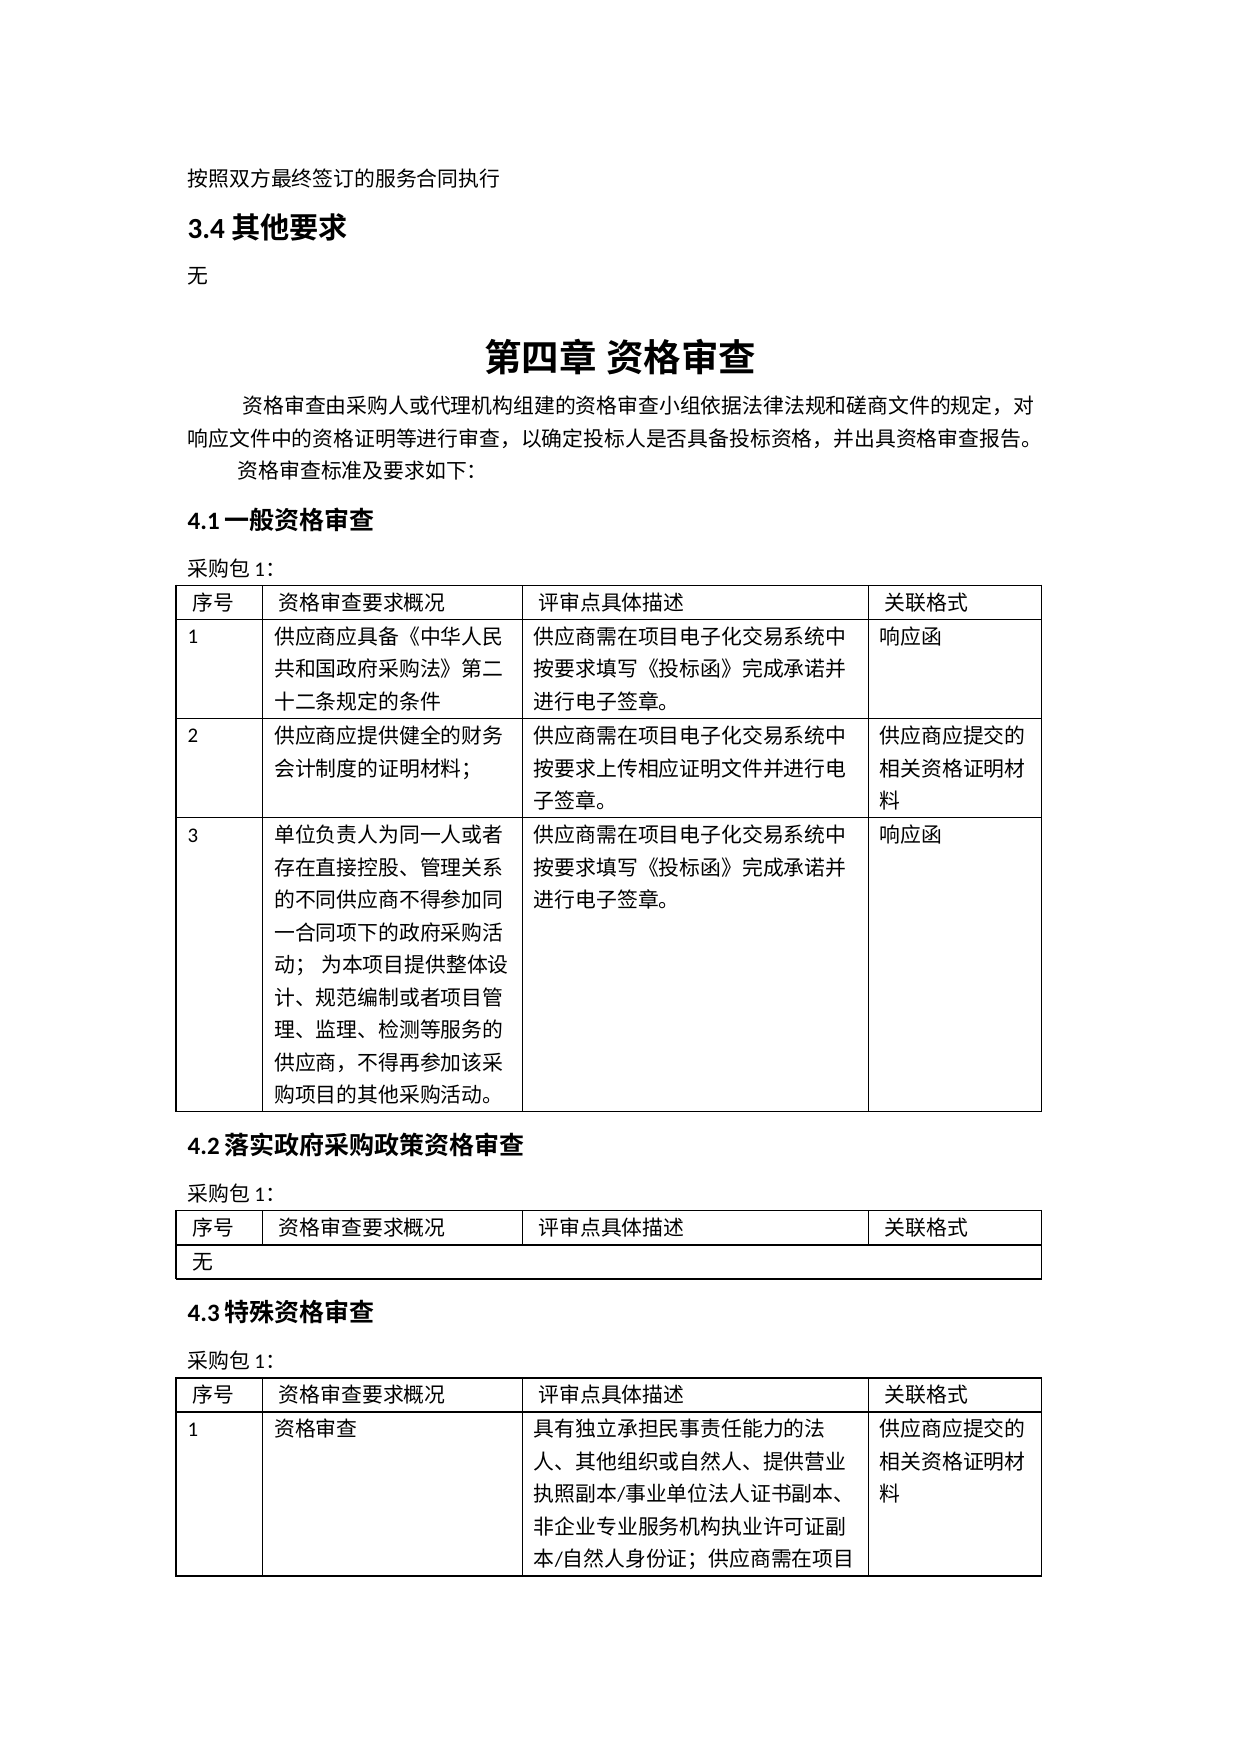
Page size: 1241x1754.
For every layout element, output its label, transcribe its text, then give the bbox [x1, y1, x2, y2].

table_cell 2 [177, 719, 262, 817]
table_header 评审点具体描述 [523, 586, 868, 618]
table_cell 1 [177, 1413, 262, 1575]
text 采购包1： [187, 552, 1053, 584]
table_header 关联格式 [869, 586, 1041, 618]
table_cell 3 [177, 818, 262, 1111]
text 资格审查由采购人或代理机构组建的资格审查小组依据法律法规和磋商文件的规定，对响应文件中的资格证明等进行审查，以确定投标人是否具备投标资格，并出具资格审查报告。 [187, 389, 1053, 454]
table_cell 1 [177, 620, 262, 718]
table_header 序号 [177, 1211, 262, 1244]
table_cell 供应商应提供健全的财务会计制度的证明材料； [263, 719, 522, 817]
table_header 资格审查要求概况 [263, 1211, 522, 1244]
text 4.1一般资格审查 [187, 487, 1053, 552]
table_header 关联格式 [869, 1211, 1041, 1244]
table_header 资格审查要求概况 [263, 1379, 522, 1411]
text 4.3特殊资格审查 [187, 1279, 1053, 1344]
table_cell 响应函 [869, 818, 1041, 1111]
table_cell 资格审查 [263, 1413, 522, 1575]
table_header 关联格式 [869, 1379, 1041, 1411]
table_cell 供应商需在项目电子化交易系统中按要求填写《投标函》完成承诺并进行电子签章。 [523, 620, 868, 718]
text 资格审查标准及要求如下： [187, 454, 1053, 487]
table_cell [523, 1413, 868, 1575]
text 按照双方最终签订的服务合同执行 [187, 162, 1053, 194]
table_cell 供应商需在项目电子化交易系统中按要求上传相应证明文件并进行电子签章。 [523, 719, 868, 817]
table_cell 单位负责人为同一人或者存在直接控股、管理关系的不同供应商不得参加同一合同项下的政府采购活动； 为本项目提供整体设计、规范编制或者项目管理、监理、检测等服务的供应商，不得再参加该采购项目的其他采购活动。 [263, 818, 522, 1111]
table_header 评审点具体描述 [523, 1211, 868, 1244]
table_cell 响应函 [869, 620, 1041, 718]
text 采购包1： [187, 1177, 1053, 1210]
table_cell 供应商应提交的相关资格证明材料 [869, 1413, 1041, 1575]
text 3.4其他要求 [187, 194, 1053, 259]
table_header 资格审查要求概况 [263, 586, 522, 618]
table_header 序号 [177, 586, 262, 618]
table_cell 无 [177, 1246, 1041, 1278]
table_header 评审点具体描述 [523, 1379, 868, 1411]
text 4.2落实政府采购政策资格审查 [187, 1112, 1053, 1177]
text 采购包1： [187, 1344, 1053, 1377]
text 第四章 资格审查 [187, 324, 1053, 389]
text 无 [187, 259, 1053, 292]
table_header 序号 [177, 1379, 262, 1411]
table_cell 供应商应提交的相关资格证明材料 [869, 719, 1041, 817]
table_cell 供应商应具备《中华人民共和国政府采购法》第二十二条规定的条件 [263, 620, 522, 718]
table_cell 供应商需在项目电子化交易系统中按要求填写《投标函》完成承诺并进行电子签章。 [523, 818, 868, 1111]
